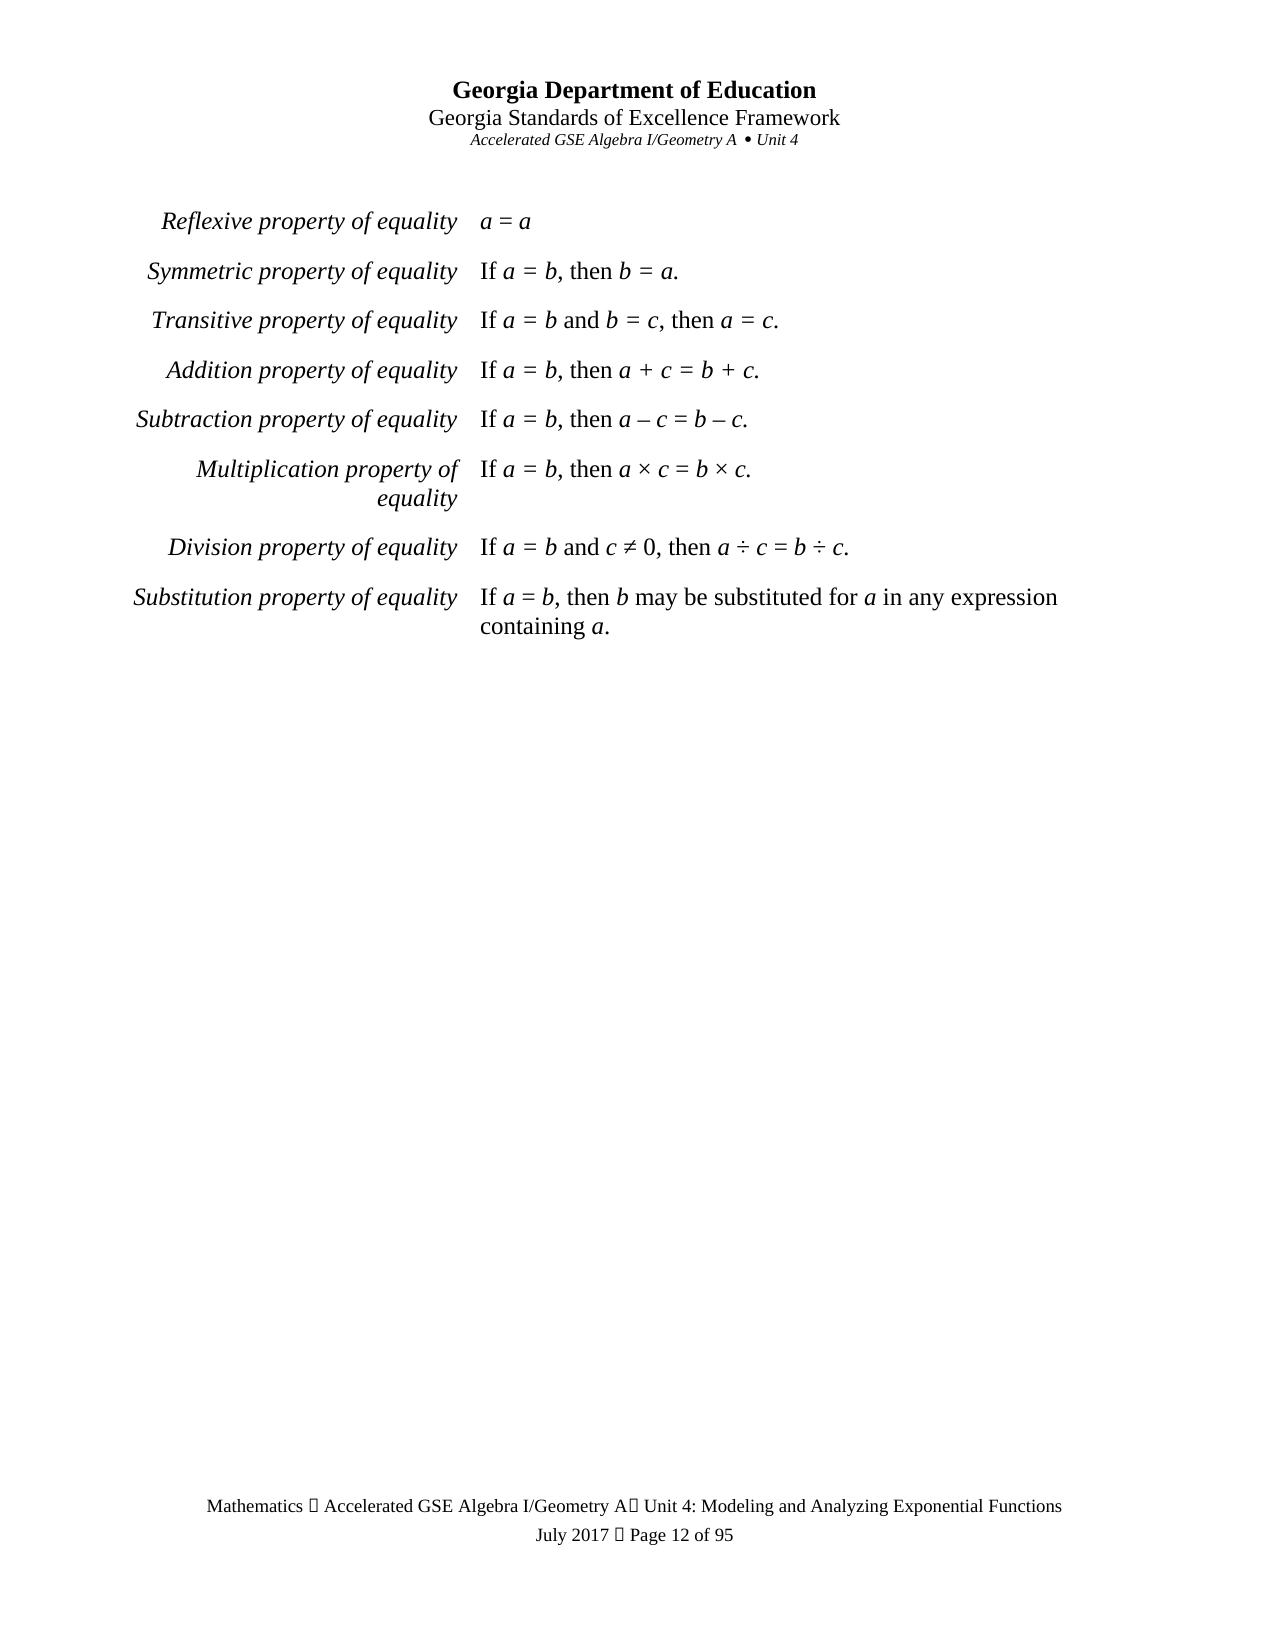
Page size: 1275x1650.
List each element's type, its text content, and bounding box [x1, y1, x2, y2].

table_cell Addition property of equality [116, 355, 468, 404]
table_cell If a = b, then a – c = b – c. [469, 405, 1153, 454]
table_cell If a = b, then b = a. [469, 256, 1153, 305]
table_cell If a = b, then a × c = b × c. [469, 454, 1153, 532]
table_header a = a [469, 206, 1153, 256]
table_cell Transitive property of equality [116, 305, 468, 355]
table_header Reflexive property of equality [116, 206, 468, 256]
table_cell If a = b and b = c, then a = c. [469, 305, 1153, 355]
table_cell Subtraction property of equality [116, 405, 468, 454]
table_cell Substitution property of equality [116, 582, 468, 660]
table_cell If a = b and c ≠ 0, then a ÷ c = b ÷ c. [469, 533, 1153, 582]
table_cell Multiplication property of equality [116, 454, 468, 532]
table_cell Division property of equality [116, 533, 468, 582]
table_cell Symmetric property of equality [116, 256, 468, 305]
table_cell If a = b, then a + c = b + c. [469, 355, 1153, 404]
table_cell If a = b, then b may be substituted for a in any expression containing a. [469, 582, 1153, 660]
